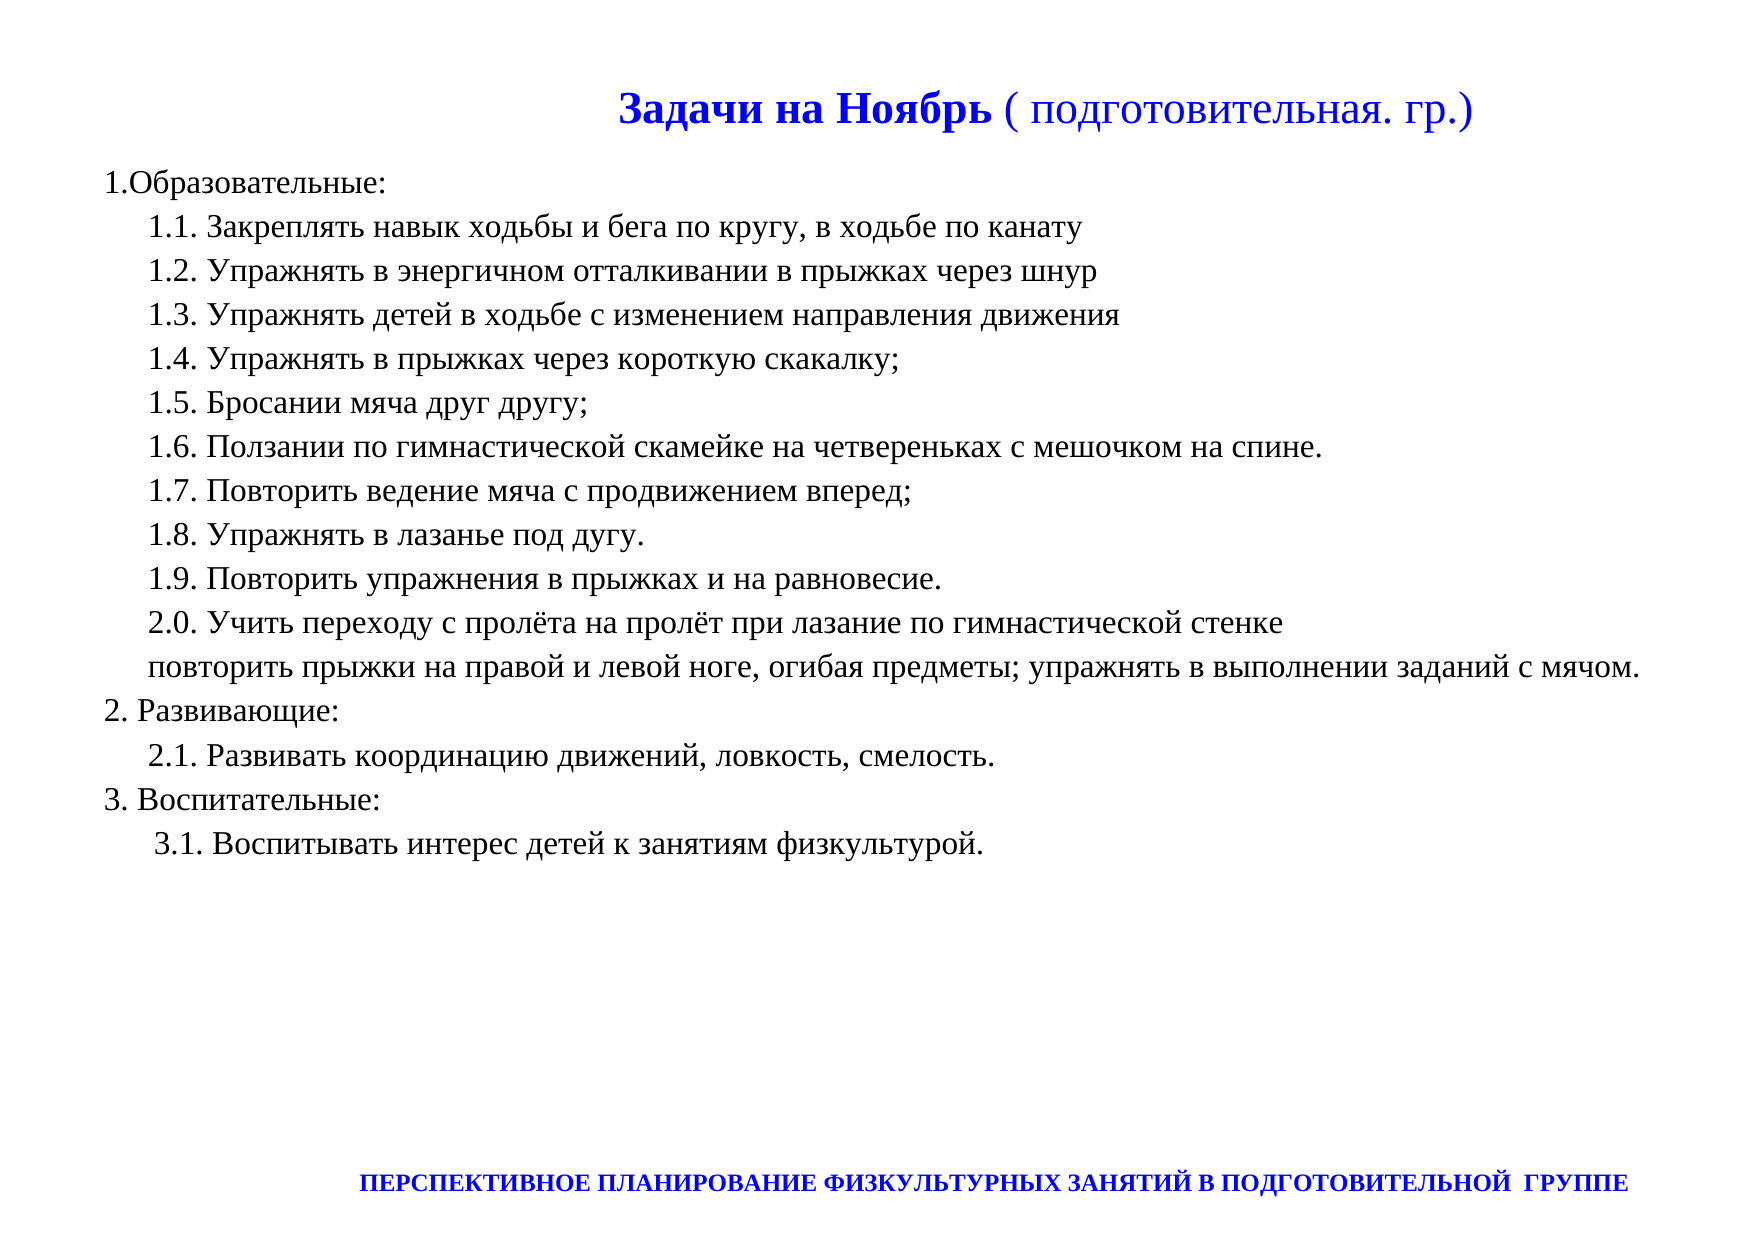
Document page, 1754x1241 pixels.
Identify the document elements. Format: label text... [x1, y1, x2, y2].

list 3. Воспитательные: [103, 779, 1695, 817]
text 1.Образовательные: [103, 162, 1695, 200]
text ПЕРСПЕКТИВНОЕ ПЛАНИРОВАНИЕ ФИЗКУЛЬТУРНЫХ ЗАНЯТИЙ В ПОДГОТОВИТЕЛЬНОЙ ГРУППЕ [59, 1168, 1695, 1197]
text 1.3. Упражнять детей в ходьбе с изменением направления движения [148, 294, 1695, 332]
list 2.1. Развивать координацию движений, ловкость, смелость. [148, 735, 1695, 773]
list 3.1. Воспитывать интерес детей к занятиям физкультурой. [103, 823, 1695, 861]
text 1.8. Упражнять в лазанье под дугу. [148, 514, 1695, 553]
text 1.6. Ползании по гимнастической скамейке на четвереньках с мешочком на спине. [148, 426, 1695, 465]
text повторить прыжки на правой и левой ноге, огибая предметы; упражнять в выполнении заданий с мячом. [148, 647, 1695, 685]
list 2. Развивающие: [103, 691, 1695, 729]
text 1.9. Повторить упражнения в прыжках и на равновесие. [148, 558, 1695, 597]
text 1.1. Закреплять навык ходьбы и бега по кругу, в ходьбе по канату [148, 206, 1695, 244]
text 1.7. Повторить ведение мяча с продвижением вперед; [148, 470, 1695, 509]
text Задачи на Ноябрь ( подготовительная. гр.) [59, 81, 1695, 133]
text 2.0. Учить переходу с пролёта на пролёт при лазание по гимнастической стенке [148, 603, 1695, 641]
text 1.2. Упражнять в энергичном отталкивании в прыжках через шнур [148, 250, 1695, 288]
text 1.5. Бросании мяча друг другу; [148, 382, 1695, 421]
text 1.4. Упражнять в прыжках через короткую скакалку; [148, 338, 1695, 377]
